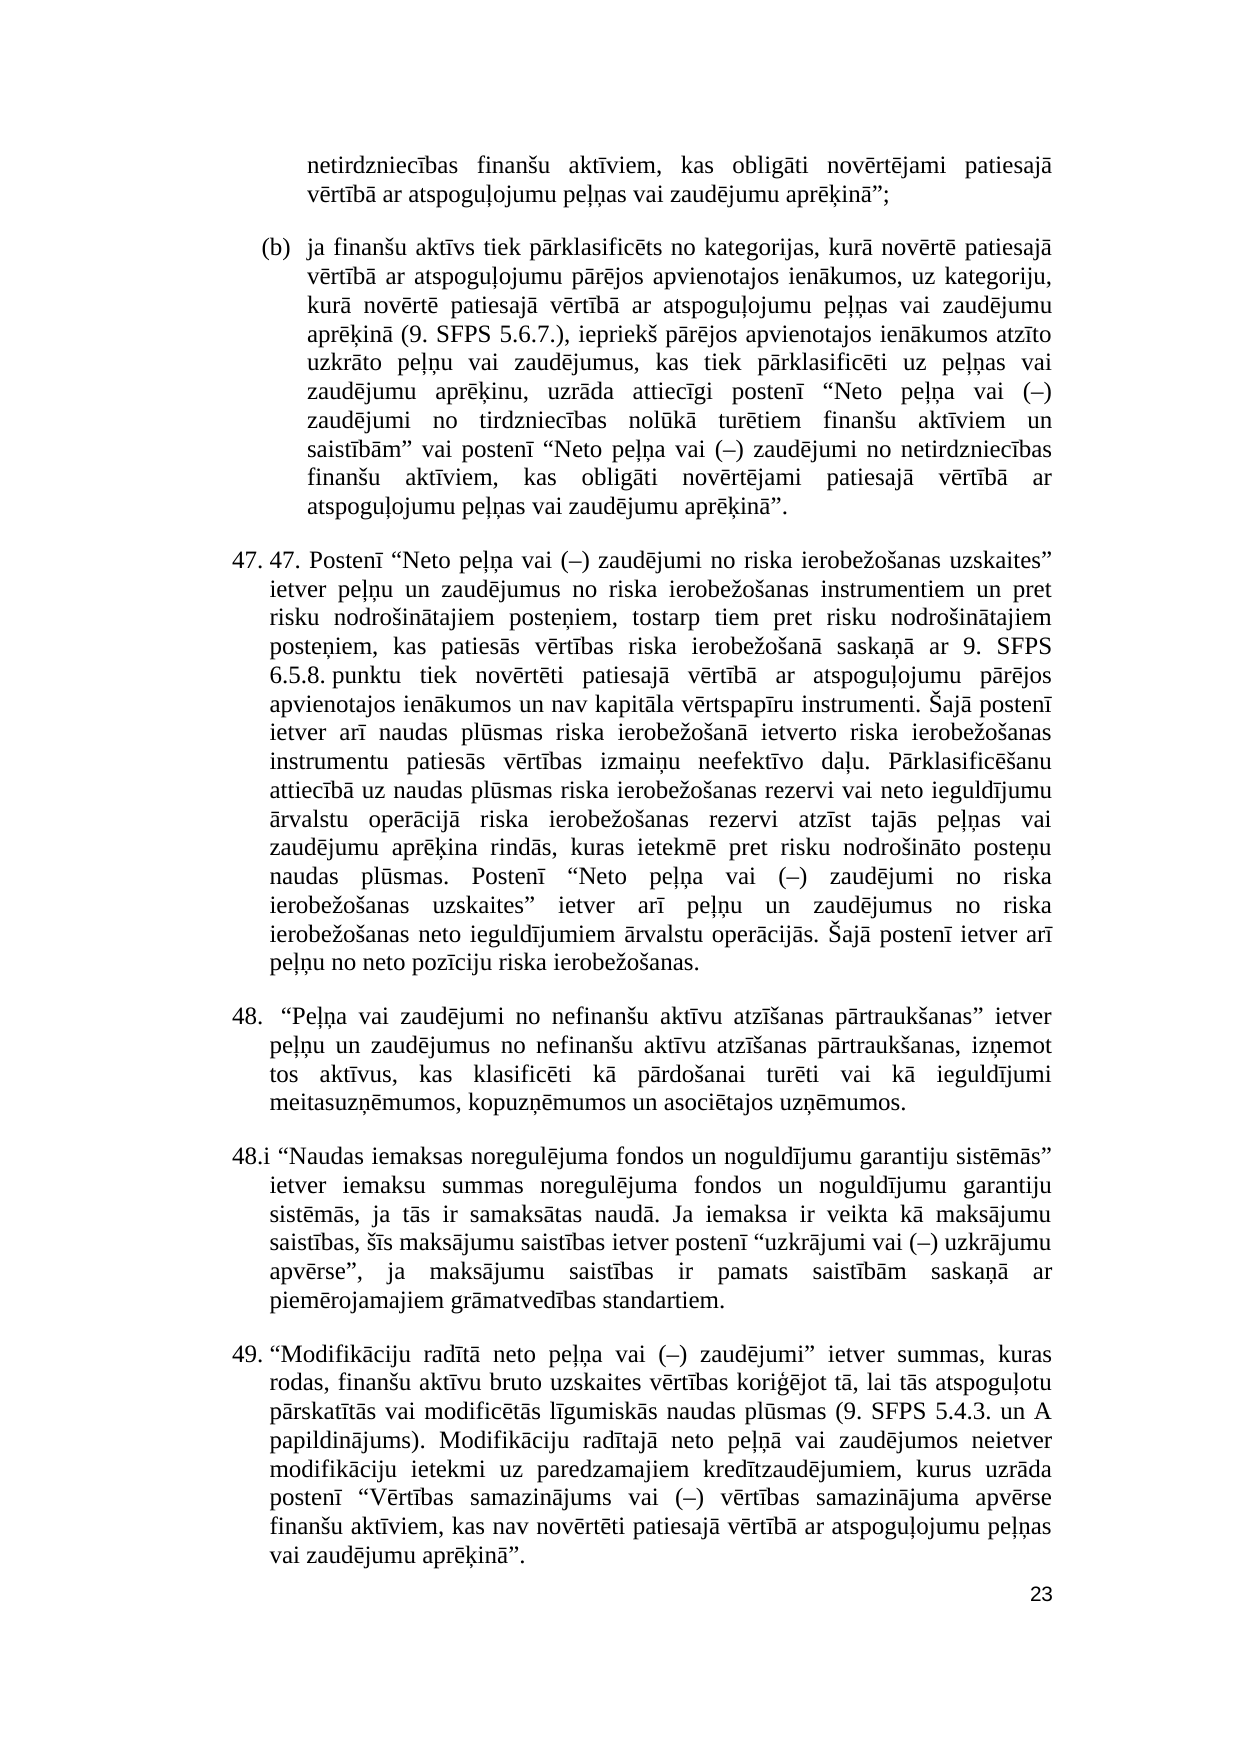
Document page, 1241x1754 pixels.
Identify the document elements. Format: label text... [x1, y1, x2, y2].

list ja finanšu aktīvs tiek pārklasificēts no kategorijas, kurā novērtē patiesajā vērtībā ar atspoguļojumu pārējos apvienotajos ienākumos, uz kategoriju, kurā novērtē patiesajā vērtībā ar atspoguļojumu peļņas vai zaudējumu aprēķinā (9. SFPS 5.6.7.), iepriekš pārējos apvienotajos ienākumos atzīto uzkrāto peļņu vai zaudējumus, kas tiek pārklasificēti uz peļņas vai zaudējumu aprēķinu, uzrāda attiecīgi postenī “Neto peļņa vai (–) zaudējumi no tirdzniecības nolūkā turētiem finanšu aktīviem un saistībām” vai postenī “Neto peļņa vai (–) zaudējumi no netirdzniecības finanšu aktīviem, kas obligāti novērtējami patiesajā vērtībā ar atspoguļojumu peļņas vai zaudējumu aprēķinā”. [261, 232, 1053, 520]
text “Modifikāciju radītā neto peļņa vai (–) zaudējumi” ietver summas, kuras rodas, finanšu aktīvu bruto uzskaites vērtības koriģējot tā, lai tās atspoguļotu pārskatītās vai modificētās līgumiskās naudas plūsmas (9. SFPS 5.4.3. un A papildinājums). Modifikāciju radītajā neto peļņā vai zaudējumos neietver modifikāciju ietekmi uz paredzamajiem kredītzaudējumiem, kurus uzrāda postenī “Vērtības samazinājums vai (–) vērtības samazinājuma apvērse finanšu aktīviem, kas nav novērtēti patiesajā vērtībā ar atspoguļojumu peļņas vai zaudējumu aprēķinā”. [232, 1339, 1053, 1569]
text “Peļņa vai zaudējumi no nefinanšu aktīvu atzīšanas pārtraukšanas” ietver peļņu un zaudējumus no nefinanšu aktīvu atzīšanas pārtraukšanas, izņemot tos aktīvus, kas klasificēti kā pārdošanai turēti vai kā ieguldījumi meitasuzņēmumos, kopuzņēmumos un asociētajos uzņēmumos. [232, 1001, 1053, 1116]
list 48.i “Naudas iemaksas noregulējuma fondos un noguldījumu garantiju sistēmās” ietver iemaksu summas noregulējuma fondos un noguldījumu garantiju sistēmās, ja tās ir samaksātas naudā. Ja iemaksa ir veikta kā maksājumu saistības, šīs maksājumu saistības ietver postenī “uzkrājumi vai (–) uzkrājumu apvērse”, ja maksājumu saistības ir pamats saistībām saskaņā ar piemērojamajiem grāmatvedības standartiem. [232, 1141, 1053, 1314]
text 47. Postenī “Neto peļņa vai (–) zaudējumi no riska ierobežošanas uzskaites” ietver peļņu un zaudējumus no riska ierobežošanas instrumentiem un pret risku nodrošinātajiem posteņiem, tostarp tiem pret risku nodrošinātajiem posteņiem, kas patiesās vērtības riska ierobežošanā saskaņā ar 9. SFPS 6.5.8. punktu tiek novērtēti patiesajā vērtībā ar atspoguļojumu pārējos apvienotajos ienākumos un nav kapitāla vērtspapīru instrumenti. Šajā postenī ietver arī naudas plūsmas riska ierobežošanā ietverto riska ierobežošanas instrumentu patiesās vērtības izmaiņu neefektīvo daļu. Pārklasificēšanu attiecībā uz naudas plūsmas riska ierobežošanas rezervi vai neto ieguldījumu ārvalstu operācijā riska ierobežošanas rezervi atzīst tajās peļņas vai zaudējumu aprēķina rindās, kuras ietekmē pret risku nodrošināto posteņu naudas plūsmas. Postenī “Neto peļņa vai (–) zaudējumi no riska ierobežošanas uzskaites” ietver arī peļņu un zaudējumus no riska ierobežošanas neto ieguldījumiem ārvalstu operācijās. Šajā postenī ietver arī peļņu no neto pozīciju riska ierobežošanas. [232, 545, 1053, 976]
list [261, 150, 1053, 207]
